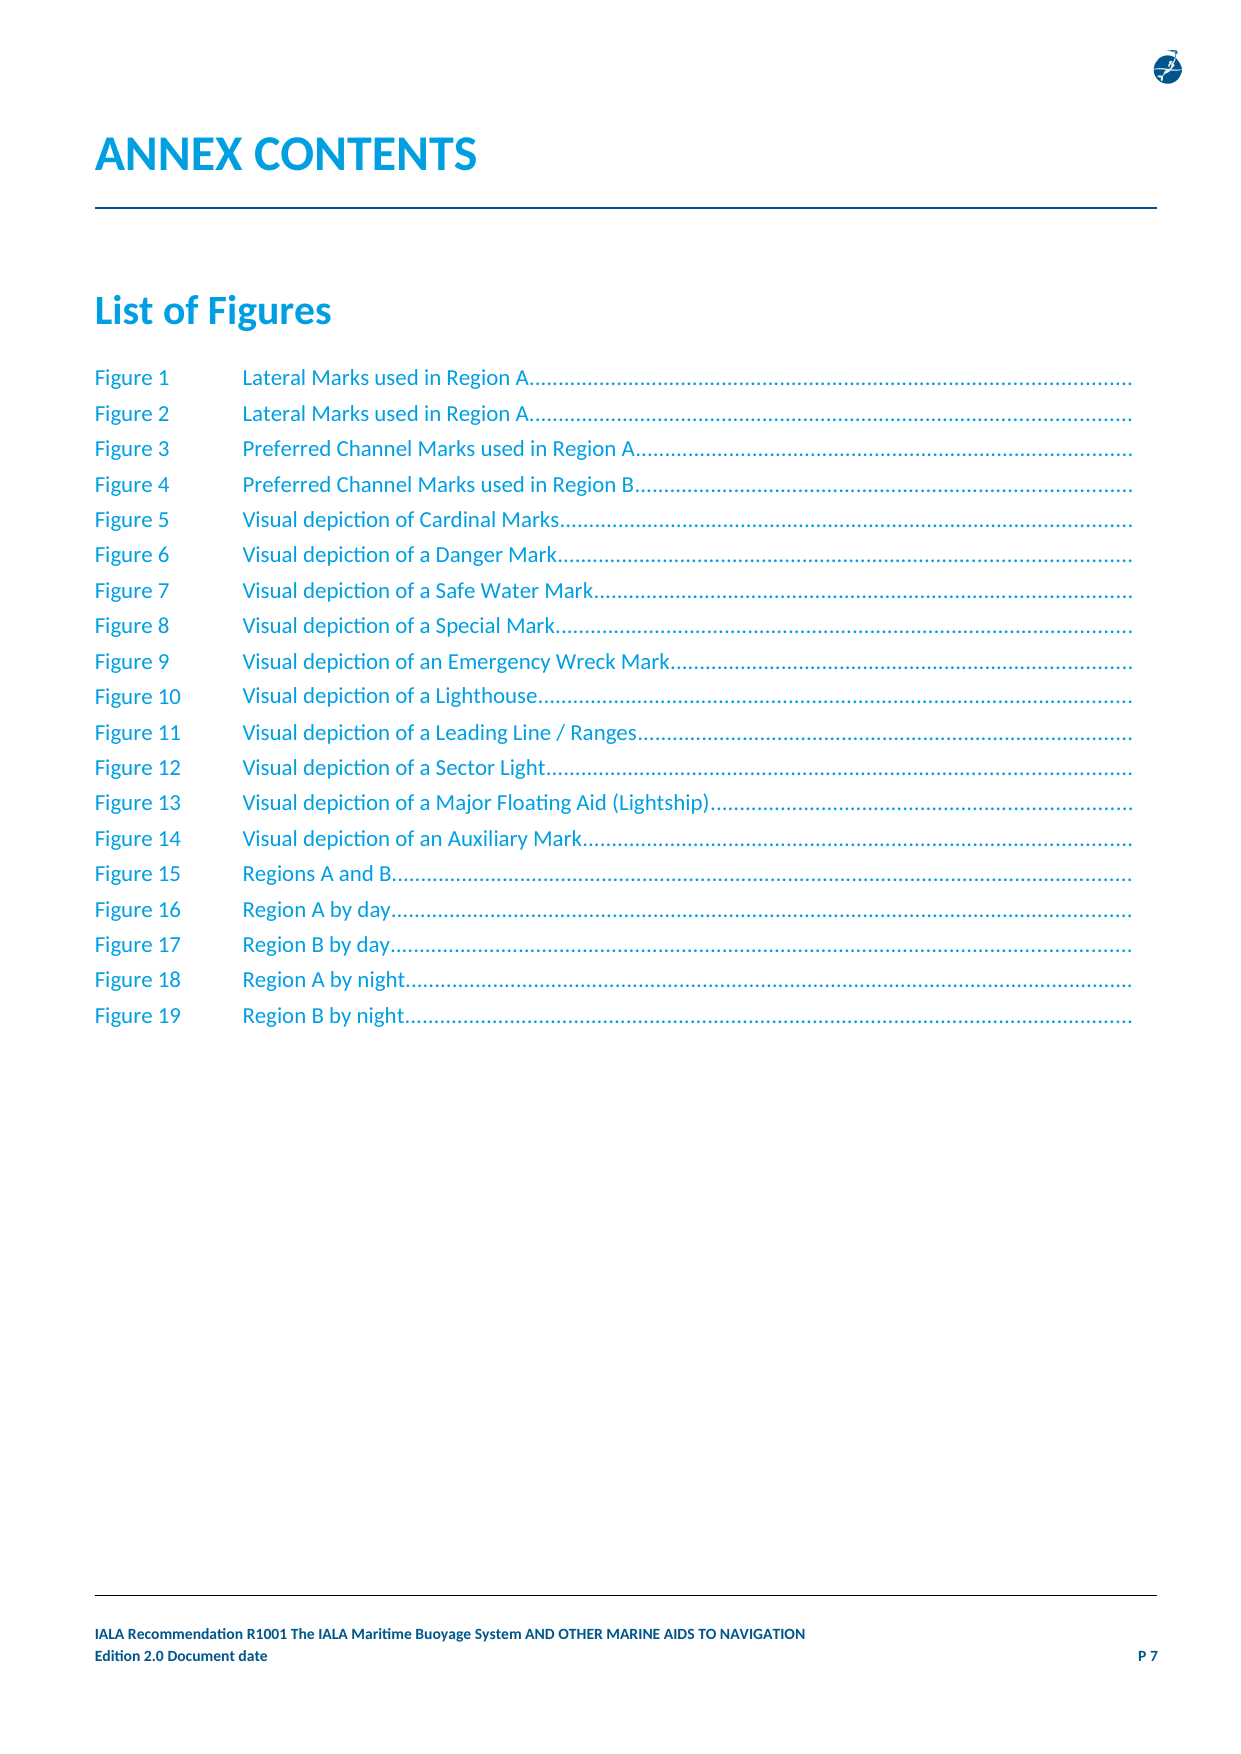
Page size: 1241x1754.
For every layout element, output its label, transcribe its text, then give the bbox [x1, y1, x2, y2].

text Figure 15 Regions A and B 33 [94, 856, 1098, 887]
text Figure 2 Lateral Marks used in Region A 14 [94, 396, 1098, 427]
text Figure 10 Visual depiction of a Lighthouse 25 [94, 679, 1098, 710]
text Figure 7 Visual depiction of a Safe Water Mark 20 [94, 573, 1098, 604]
text Figure 11 Visual depiction of a Leading Line / Ranges 26 [94, 714, 1098, 746]
list List of Figures [94, 284, 1157, 335]
picture [1122, 0, 1241, 119]
text Figure 16 Region A by day 34 [94, 891, 1098, 923]
text Figure 14 Visual depiction of an Auxiliary Mark 28 [94, 821, 1098, 852]
text Figure 1 Lateral Marks used in Region A 13 [94, 360, 1098, 391]
text Figure 9 Visual depiction of an Emergency Wreck Mark 24 [94, 643, 1098, 675]
text Figure 13 Visual depiction of a Major Floating Aid (Lightship) 28 [94, 785, 1098, 816]
text Figure 5 Visual depiction of Cardinal Marks 18 [94, 502, 1098, 533]
text Figure 18 Region A by night 35 [94, 962, 1098, 993]
text Figure 12 Visual depiction of a Sector Light 27 [94, 750, 1098, 781]
text Figure 4 Preferred Channel Marks used in Region B 15 [94, 466, 1098, 498]
text Figure 19 Region B by night 35 [94, 998, 1098, 1029]
text Figure 6 Visual depiction of a Danger Mark 19 [94, 537, 1098, 568]
text Figure 8 Visual depiction of a Special Mark 23 [94, 608, 1098, 639]
text Figure 17 Region B by day 34 [94, 927, 1098, 958]
text Figure 3 Preferred Channel Marks used in Region A 15 [94, 431, 1098, 462]
